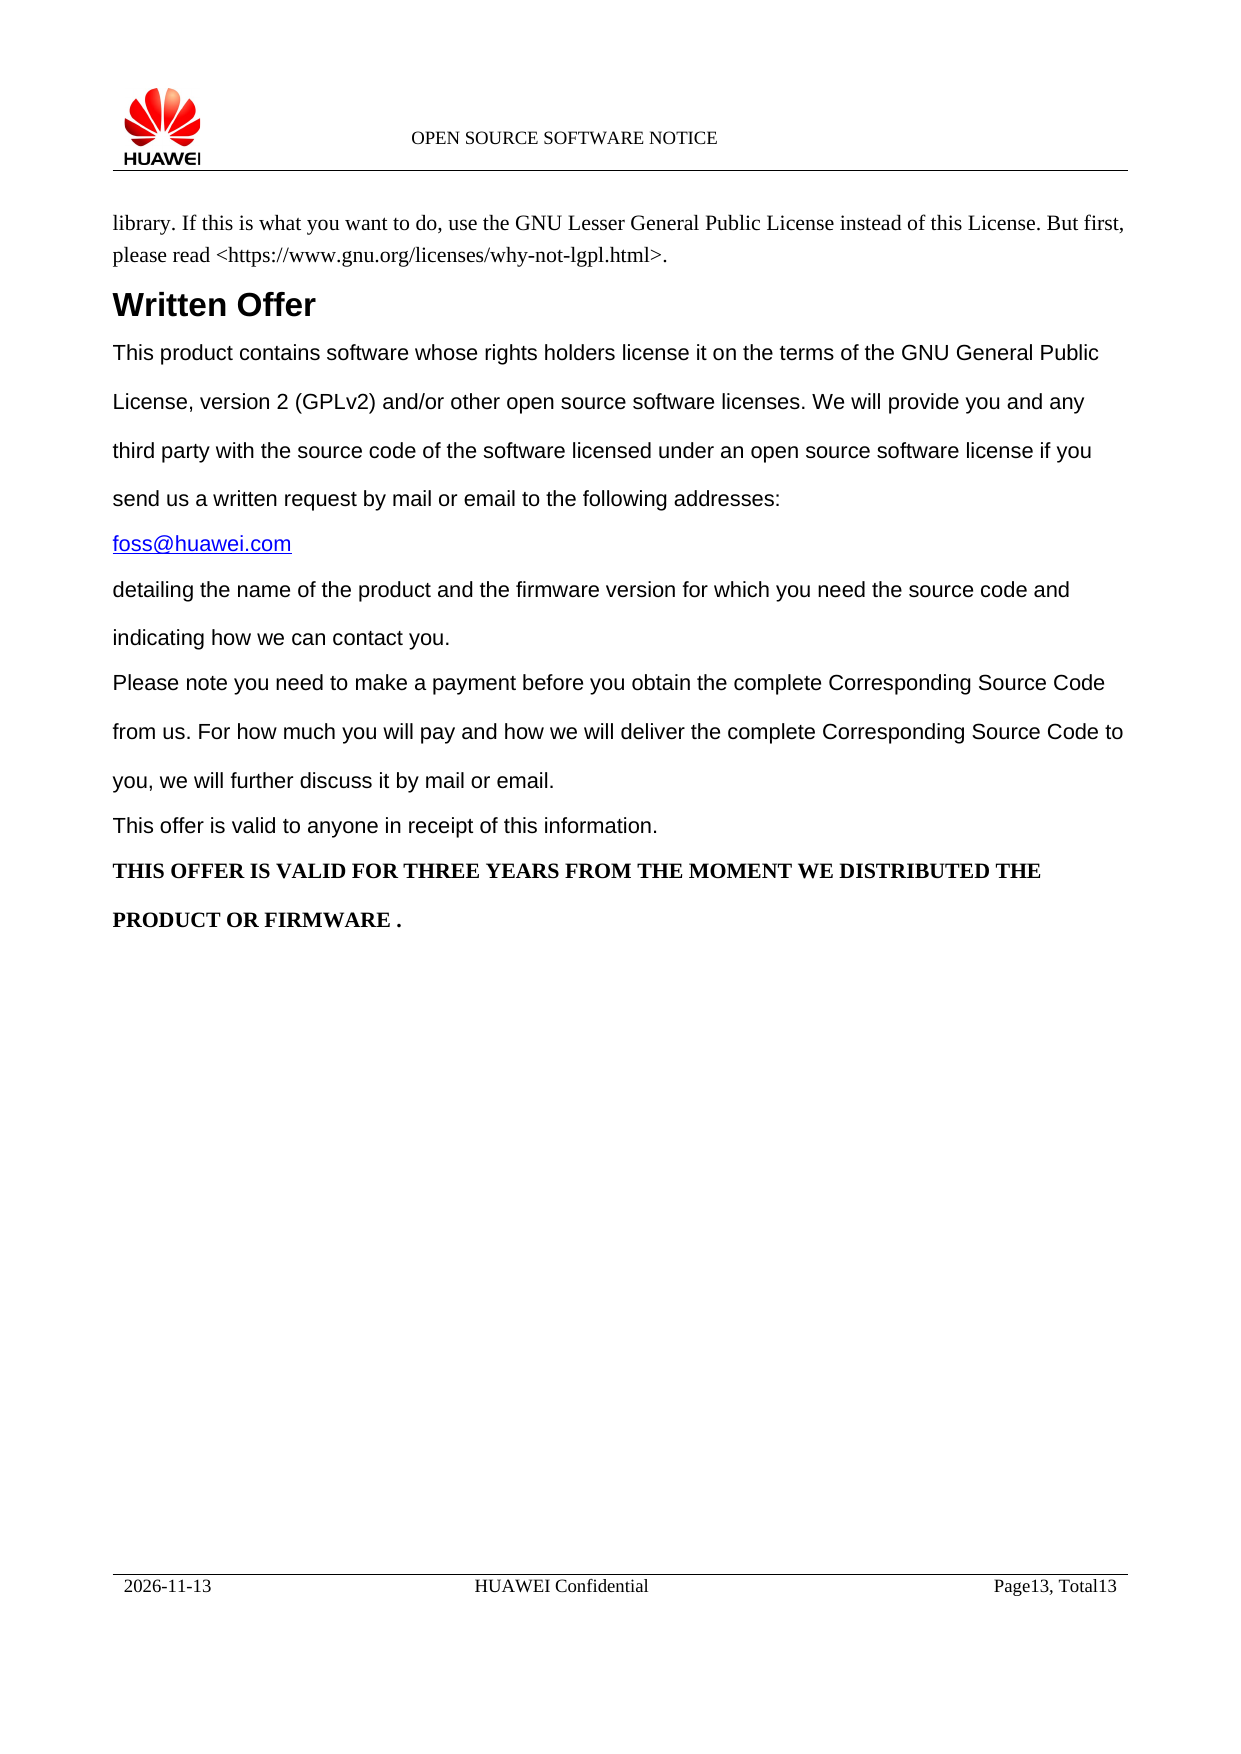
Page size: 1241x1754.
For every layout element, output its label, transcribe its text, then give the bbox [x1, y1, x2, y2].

text foss@huawei.com [112, 528, 1128, 560]
text detailing the name of the product and the firmware version for which you need the source code and indicating how we can contact you. [112, 573, 1128, 654]
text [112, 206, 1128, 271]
picture [124, 88, 201, 165]
text This offer is valid for three years from the moment we distributed the product or firmware . [112, 854, 1128, 936]
text This product contains software whose rights holders license it on the terms of the GNU General Public License, version 2 (GPLv2) and/or other open source software licenses. We will provide you and any third party with the source code of the software licensed under an open source software license if you send us a written request by mail or email to the following addresses: [112, 336, 1128, 515]
text Written Offer [112, 271, 1128, 336]
text Please note you need to make a payment before you obtain the complete Corresponding Source Code from us. For how much you will pay and how we will deliver the complete Corresponding Source Code to you, we will further discuss it by mail or email. [112, 667, 1128, 797]
text This offer is valid to anyone in receipt of this information. [112, 809, 1128, 842]
